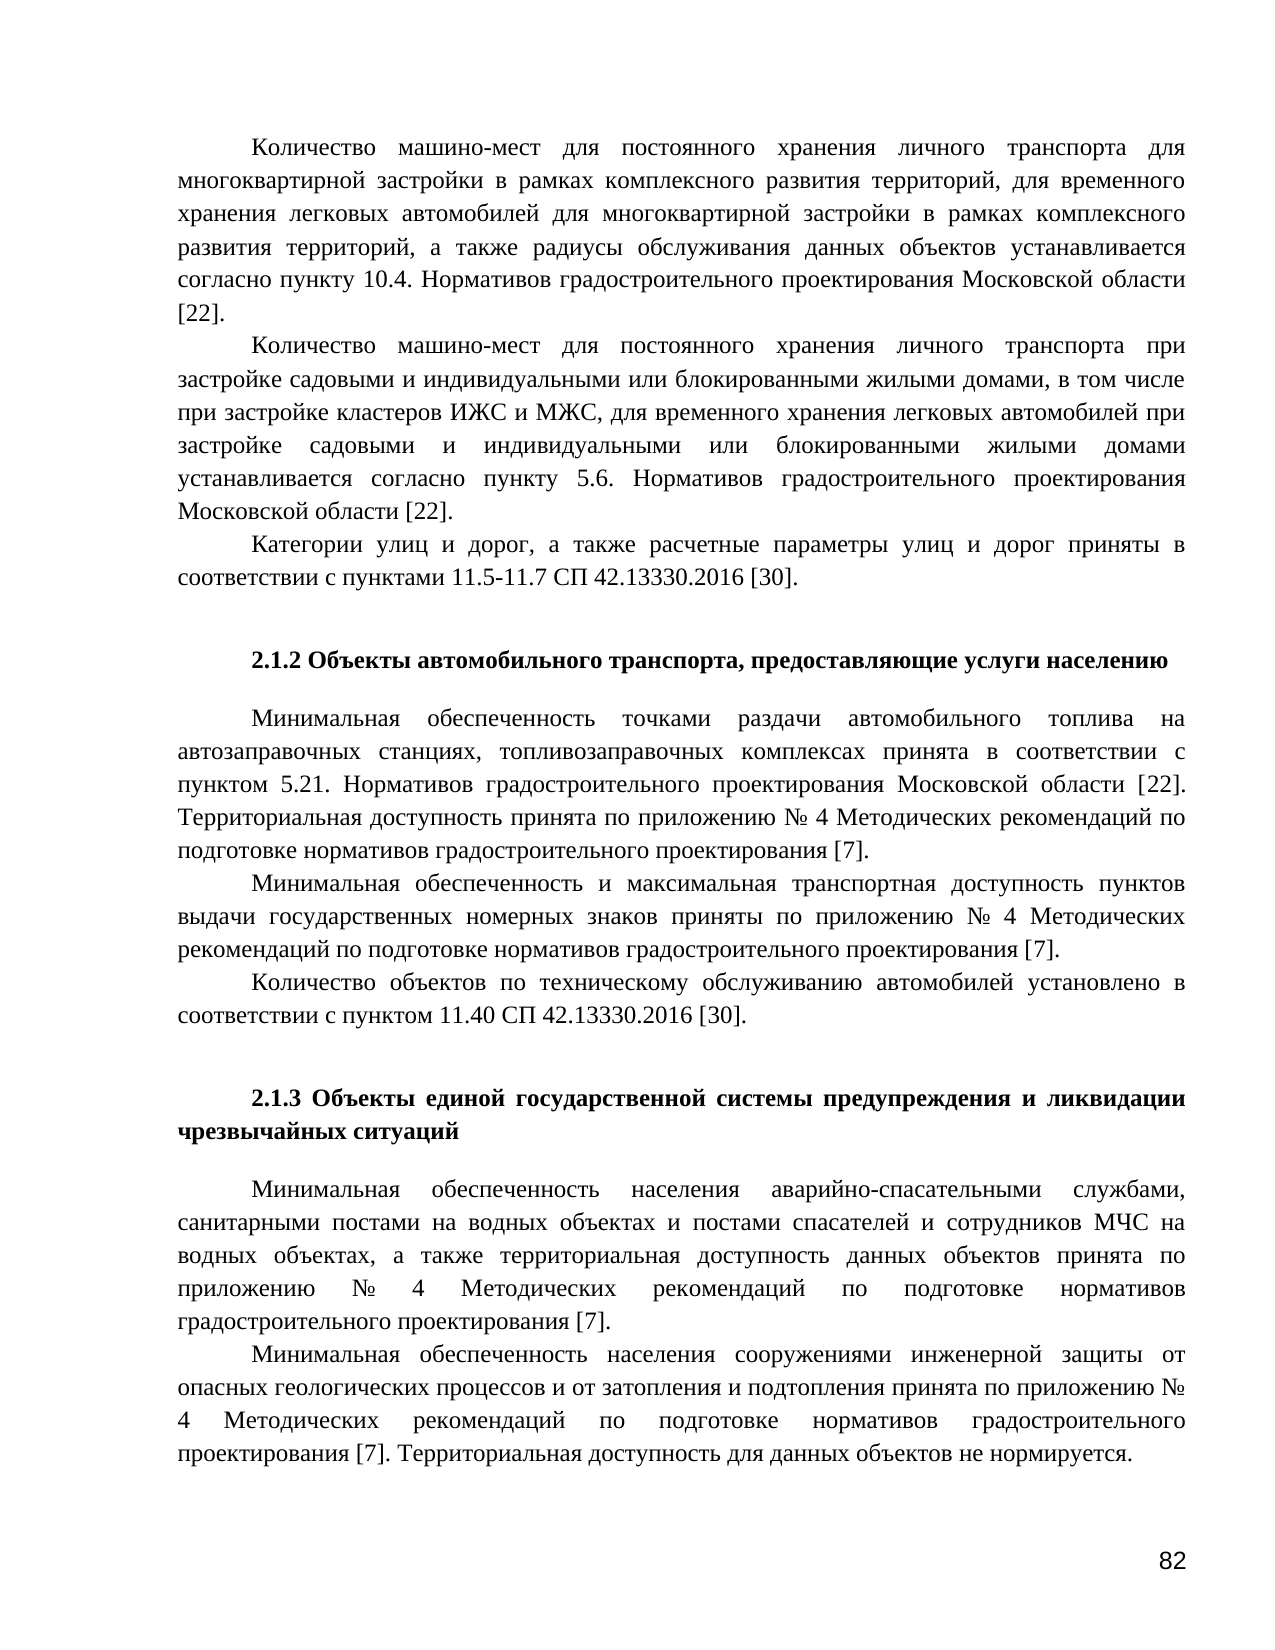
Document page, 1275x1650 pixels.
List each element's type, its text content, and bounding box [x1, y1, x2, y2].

text Минимальная обеспеченность точками раздачи автомобильного топлива на автозаправочных станциях, топливозаправочных комплексах принята в соответствии с пунктом 5.21. Нормативов градостроительного проектирования Московской области [22]. Территориальная доступность принята по приложению № 4 Методических рекомендаций по подготовке нормативов градостроительного проектирования [7]. [177, 703, 1186, 864]
text Количество машино-мест для постоянного хранения личного транспорта для многоквартирной застройки в рамках комплексного развития территорий, для временного хранения легковых автомобилей для многоквартирной застройки в рамках комплексного развития территорий, а также радиусы обслуживания данных объектов устанавливается согласно пункту 10.4. Нормативов градостроительного проектирования Московской области [22]. [177, 132, 1186, 326]
text Количество машино-мест для постоянного хранения личного транспорта при застройке садовыми и индивидуальными или блокированными жилыми домами, в том числе при застройке кластеров ИЖС и МЖС, для временного хранения легковых автомобилей при застройке садовыми и индивидуальными или блокированными жилыми домами устанавливается согласно пункту 5.6. Нормативов градостроительного проектирования Московской области [22]. [177, 331, 1186, 524]
text 2.1.2 Объекты автомобильного транспорта, предоставляющие услуги населению [177, 645, 1186, 673]
text Категории улиц и дорог, а также расчетные параметры улиц и дорог приняты в соответствии с пунктами 11.5-11.7 СП 42.13330.2016 [30]. [177, 529, 1186, 591]
text Минимальная обеспеченность населения аварийно-спасательными службами, санитарными постами на водных объектах и постами спасателей и сотрудников МЧС на водных объектах, а также территориальная доступность данных объектов принята по приложению № 4 Методических рекомендаций по подготовке нормативов градостроительного проектирования [7]. [177, 1174, 1186, 1335]
text Минимальная обеспеченность и максимальная транспортная доступность пунктов выдачи государственных номерных знаков приняты по приложению № 4 Методических рекомендаций по подготовке нормативов градостроительного проектирования [7]. [177, 868, 1186, 963]
text 2.1.3 Объекты единой государственной системы предупреждения и ликвидации чрезвычайных ситуаций [177, 1083, 1186, 1145]
text Количество объектов по техническому обслуживанию автомобилей установлено в соответствии с пунктом 11.40 СП 42.13330.2016 [30]. [177, 967, 1186, 1029]
text Минимальная обеспеченность населения сооружениями инженерной защиты от опасных геологических процессов и от затопления и подтопления принята по приложению № 4 Методических рекомендаций по подготовке нормативов градостроительного проектирования [7]. Территориальная доступность для данных объектов не нормируется. [177, 1339, 1186, 1467]
